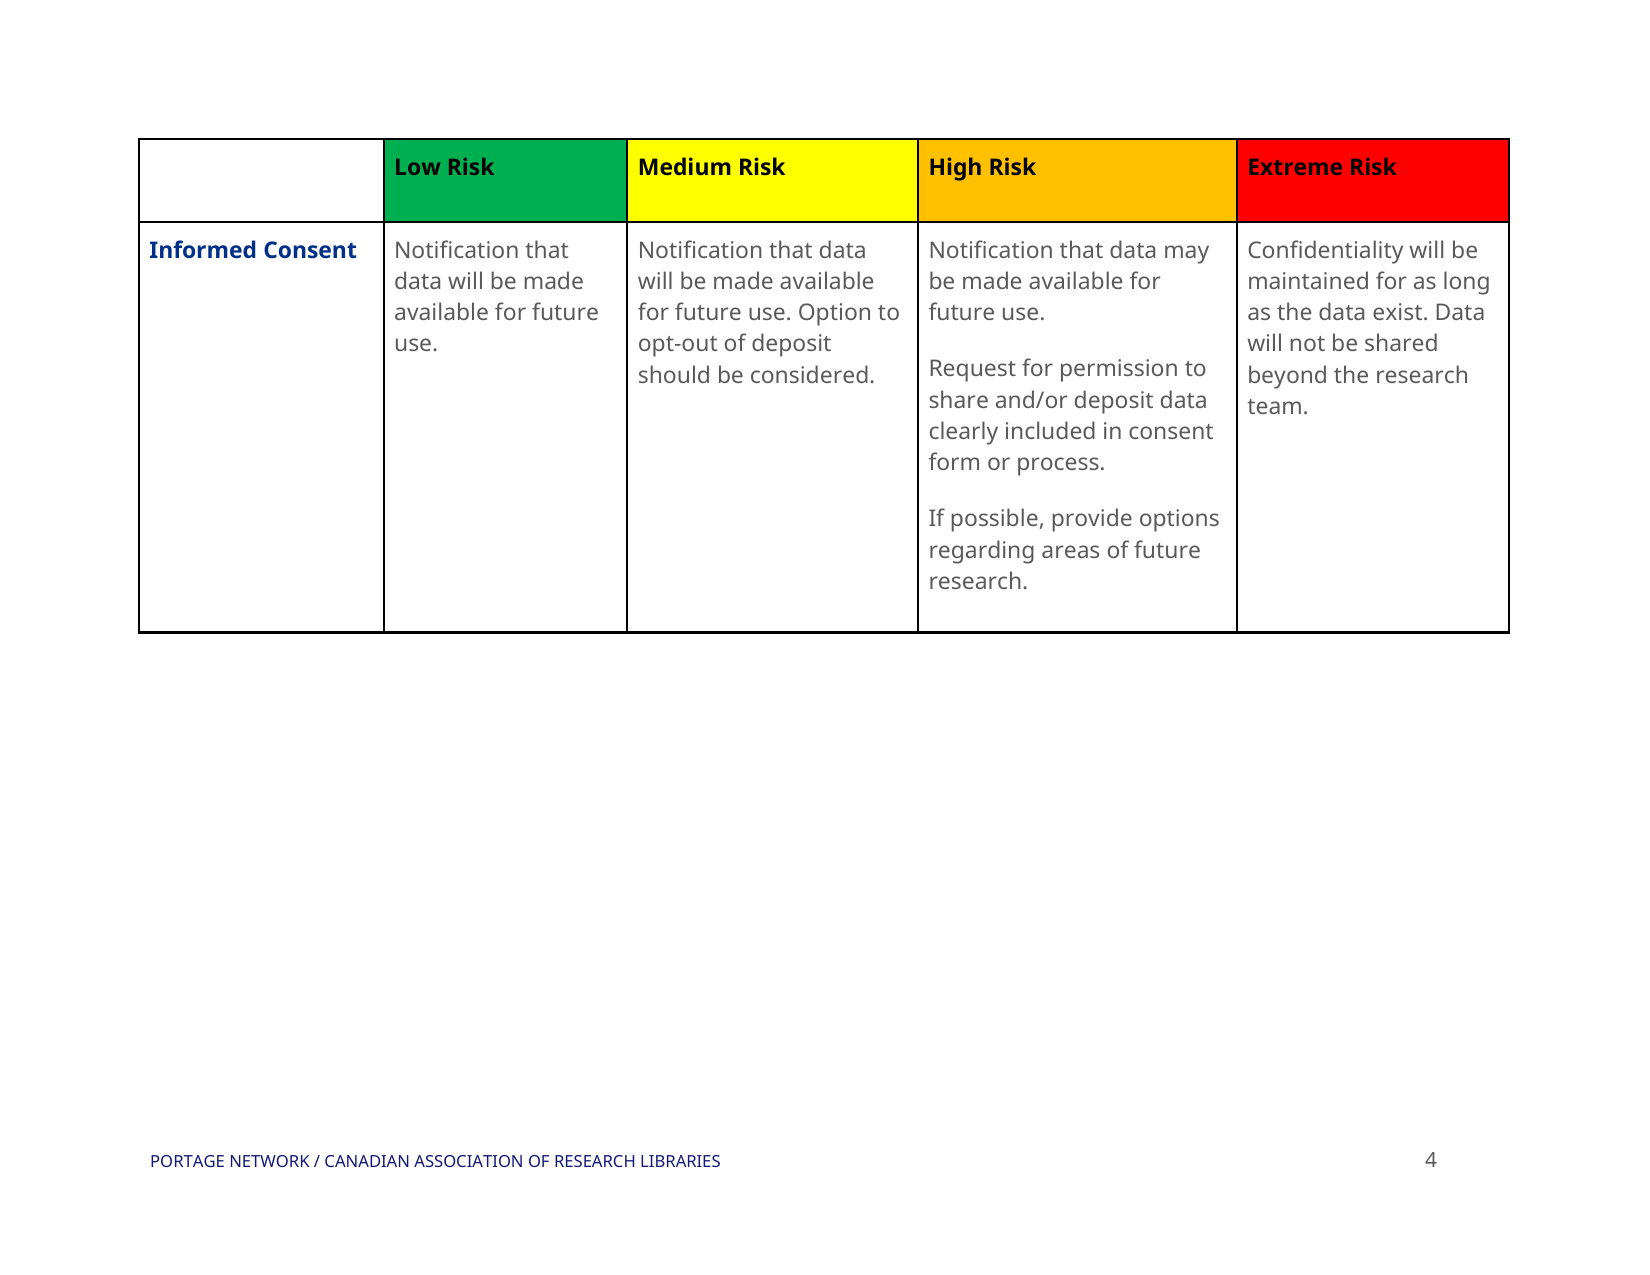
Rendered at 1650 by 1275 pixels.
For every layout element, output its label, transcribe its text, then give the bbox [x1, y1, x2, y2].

table_cell Notification that data will be made available for future use. [385, 223, 626, 631]
table_header High Risk [919, 140, 1236, 221]
table_header Medium Risk [628, 140, 917, 221]
table_cell Notification that data will be made available for future use. Option to opt-out of deposit should be considered. [628, 223, 917, 631]
table_cell Informed Consent [140, 223, 383, 631]
table_header Extreme Risk [1238, 140, 1508, 221]
table_header Low Risk [385, 140, 626, 221]
table_cell Confidentiality will be maintained for as long as the data exist. Data will not be shared beyond the research team. [1238, 223, 1508, 631]
table_header [140, 140, 383, 221]
table_cell Notification that data may be made available for future use. Request for permission to share and/or deposit data clearly included in consent form or process. If possible, provide options regarding areas of future research. [919, 223, 1236, 631]
